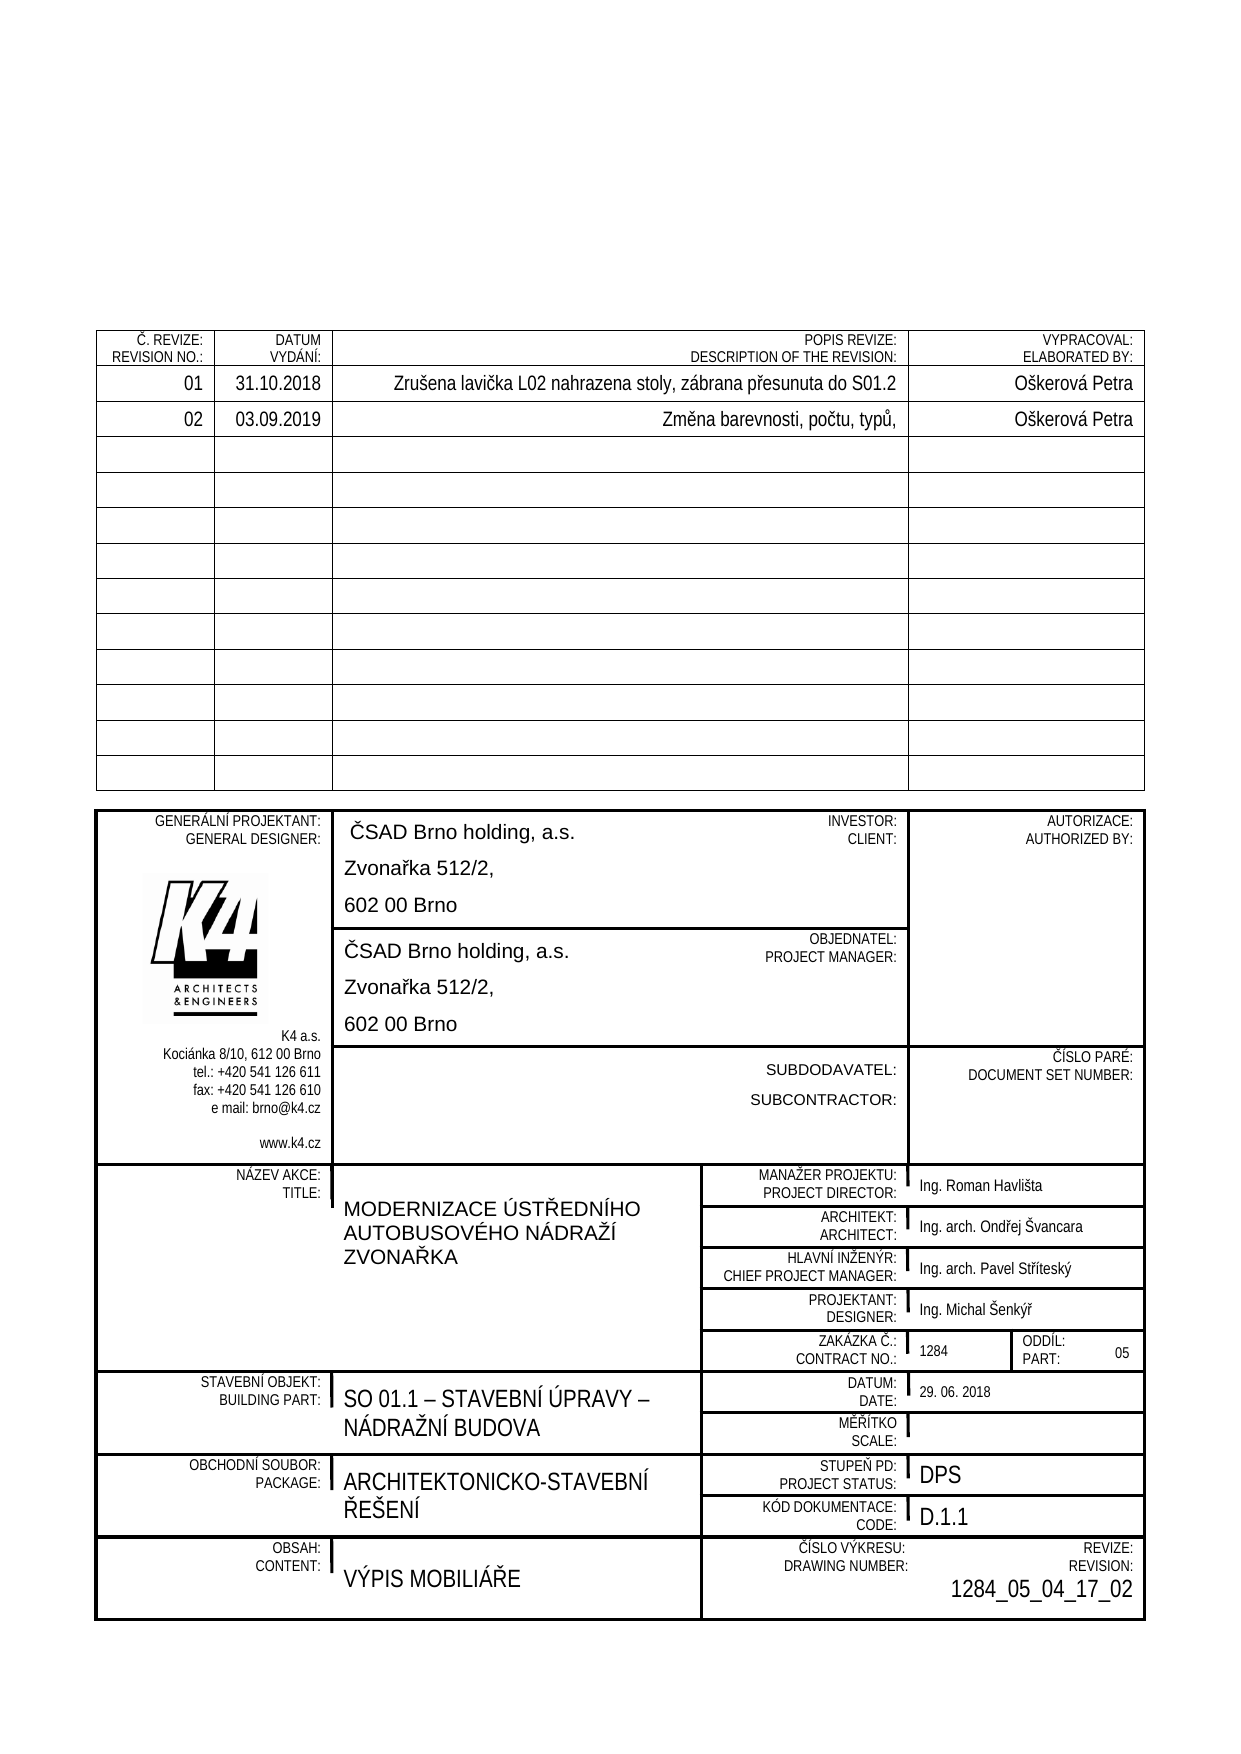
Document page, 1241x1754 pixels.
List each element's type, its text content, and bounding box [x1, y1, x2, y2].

table_cell PROJEKTANT: DESIGNER: [703, 1290, 908, 1328]
table_cell STUPEŇ PD: PROJECT STATUS: [703, 1456, 908, 1494]
table_cell Ing. Roman Havlišta [908, 1166, 1143, 1204]
table_cell [333, 756, 908, 790]
table_cell ARCHITEKT: ARCHITECT: [703, 1208, 908, 1246]
table_cell [215, 508, 332, 542]
table_cell [97, 721, 214, 755]
table_cell STAVEBNÍ OBJEKT: BUILDING PART: [98, 1373, 332, 1453]
table_header AUTORIZACE: AUTHORIZED BY: [910, 812, 1143, 1045]
table_cell [333, 579, 908, 613]
table_cell [215, 685, 332, 719]
table_cell 29. 06. 2018 [908, 1373, 1143, 1411]
table_cell [333, 721, 908, 755]
table_cell [909, 685, 1144, 719]
table_cell MĚŘÍTKO SCALE: [703, 1414, 908, 1453]
table_cell ČÍSLO VÝKRESU: REVIZE: DRAWING NUMBER: REVISION: 1284_05_04_17_02 [703, 1539, 1143, 1618]
table_cell [215, 721, 332, 755]
table_cell SUBDODAVATEL: SUBCONTRACTOR: [334, 1048, 907, 1163]
table_cell Oškerová Petra [909, 402, 1144, 436]
table_cell Ing. Michal Šenkýř [908, 1290, 1143, 1328]
table_cell [97, 544, 214, 578]
table_cell [908, 1414, 1143, 1453]
table_cell Zrušena lavička L02 nahrazena stoly, zábrana přesunuta do S01.2 [333, 366, 908, 401]
table_cell 31.10.2018 [215, 366, 332, 401]
table_cell [909, 614, 1144, 649]
table_cell [909, 721, 1144, 755]
table_cell D.1.1 [908, 1497, 1143, 1535]
table_header DATUM VYDÁNÍ: DATE OF ISSUE: [215, 331, 332, 365]
table_cell [333, 544, 908, 578]
table_cell [97, 756, 214, 790]
table_cell ZAKÁZKA Č.: CONTRACT NO.: [703, 1332, 908, 1370]
table_cell [97, 508, 214, 542]
table_cell ODDÍL: PART: [1013, 1332, 1143, 1370]
table_cell 01 [97, 366, 214, 401]
table_header POPIS REVIZE: DESCRIPTION OF THE REVISION: [333, 331, 908, 365]
table_cell SO 01.1 – STAVEBNÍ ÚPRAVY – NÁDRAŽNÍ BUDOVA [332, 1373, 700, 1453]
table_cell [215, 579, 332, 613]
table_cell Ing. arch. Ondřej Švancara [908, 1208, 1143, 1246]
table_header INVESTOR: CLIENT: [334, 812, 907, 927]
table_cell [909, 756, 1144, 790]
picture [142, 873, 269, 1024]
table_cell [97, 685, 214, 719]
table_cell DATUM: DATE: [703, 1373, 908, 1411]
table_cell [215, 437, 332, 472]
table_cell [909, 473, 1144, 507]
table_cell [97, 650, 214, 684]
table_cell [97, 614, 214, 649]
table_cell OBCHODNÍ SOUBOR: PACKAGE: [98, 1456, 332, 1535]
table_cell DPS [908, 1456, 1143, 1494]
table_cell VÝPIS MOBILIÁŘE [332, 1539, 700, 1618]
table_cell OBJEDNATEL: PROJECT MANAGER: [334, 930, 907, 1045]
table_cell MODERNIZACE ÚSTŘEDNÍHO AUTOBUSOVÉHO NÁDRAŽÍ ZVONAŘKA [332, 1166, 700, 1370]
table_cell [333, 508, 908, 542]
table_cell [97, 473, 214, 507]
table_header GENERÁLNÍ PROJEKTANT: GENERAL DESIGNER: K4 a.s. Kociánka 8/10, 612 00 Brno tel.: +420 541 126 611 fax: +420 541 126 610 e mail: brno@k4.cz www.k4.cz [98, 812, 331, 1163]
table_cell [215, 756, 332, 790]
table_cell Změna barevnosti, počtu, typů, [333, 402, 908, 436]
table_cell [215, 614, 332, 649]
table_cell Oškerová Petra [909, 366, 1144, 401]
table_cell [333, 473, 908, 507]
table_cell [97, 579, 214, 613]
table_cell [909, 508, 1144, 542]
table_cell NÁZEV AKCE: TITLE: [98, 1166, 332, 1370]
table_cell [909, 544, 1144, 578]
table_cell 1284 [908, 1332, 1010, 1370]
table_header Č. REVIZE: REVISION NO.: [97, 331, 214, 365]
table_cell 03.09.2019 [215, 402, 332, 436]
table_cell Ing. arch. Pavel Stříteský [908, 1249, 1143, 1287]
table_cell ČÍSLO PARÉ: DOCUMENT SET NUMBER: [910, 1048, 1143, 1163]
table_cell [333, 614, 908, 649]
table_cell KÓD DOKUMENTACE: CODE: [703, 1497, 908, 1535]
table_header VYPRACOVAL: ELABORATED BY: [909, 331, 1144, 365]
table_cell [333, 437, 908, 472]
table_cell OBSAH: CONTENT: [98, 1539, 332, 1618]
table_cell ARCHITEKTONICKO-STAVEBNÍ ŘEŠENÍ [332, 1456, 700, 1535]
table_cell [909, 579, 1144, 613]
table_cell [333, 650, 908, 684]
table_cell 02 [97, 402, 214, 436]
table_cell HLAVNÍ INŽENÝR: CHIEF PROJECT MANAGER: [703, 1249, 908, 1287]
table_cell [909, 650, 1144, 684]
table_cell MANAŽER PROJEKTU: PROJECT DIRECTOR: [703, 1166, 908, 1204]
table_cell [215, 650, 332, 684]
table_cell [97, 437, 214, 472]
table_cell [215, 473, 332, 507]
table_cell [909, 437, 1144, 472]
table_cell [215, 544, 332, 578]
table_cell [333, 685, 908, 719]
